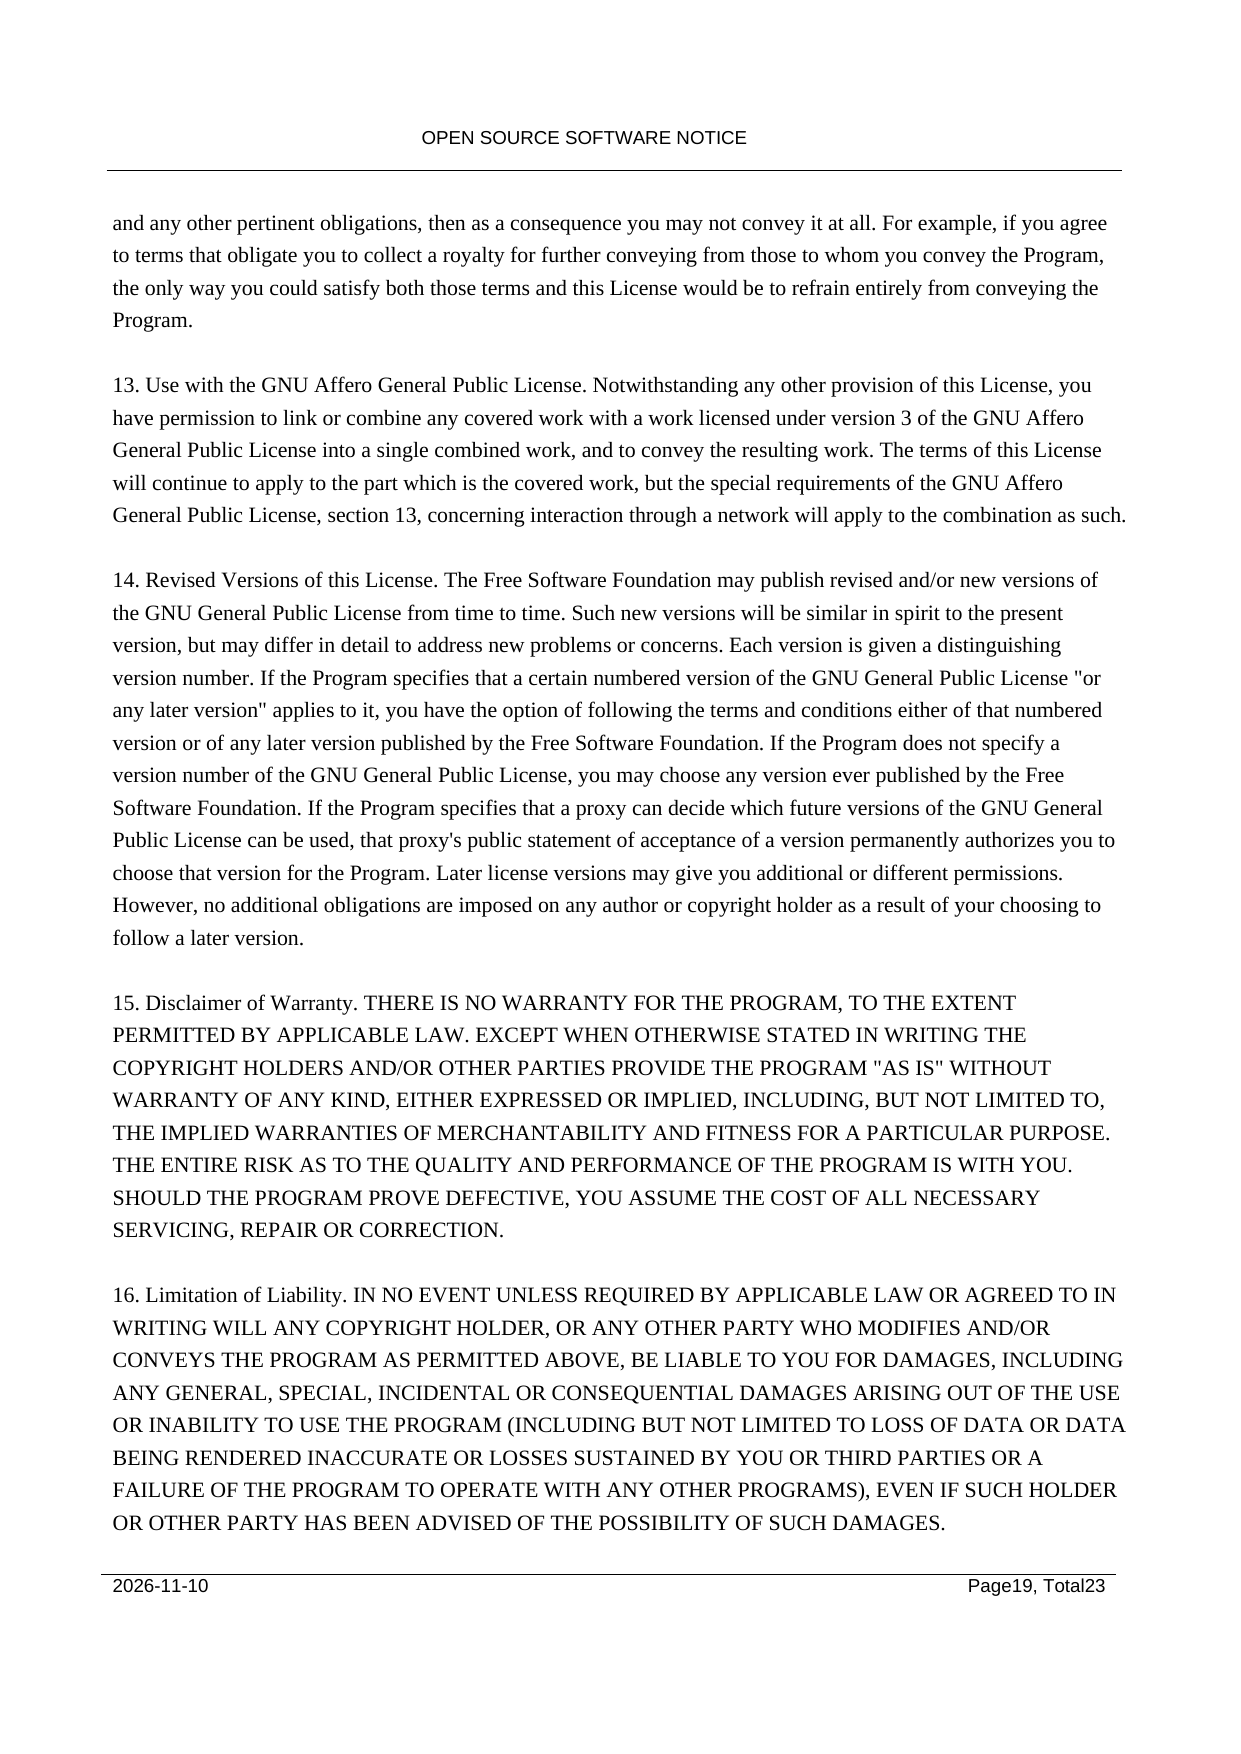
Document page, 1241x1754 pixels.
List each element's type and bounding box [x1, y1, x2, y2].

text [112, 206, 1128, 1539]
